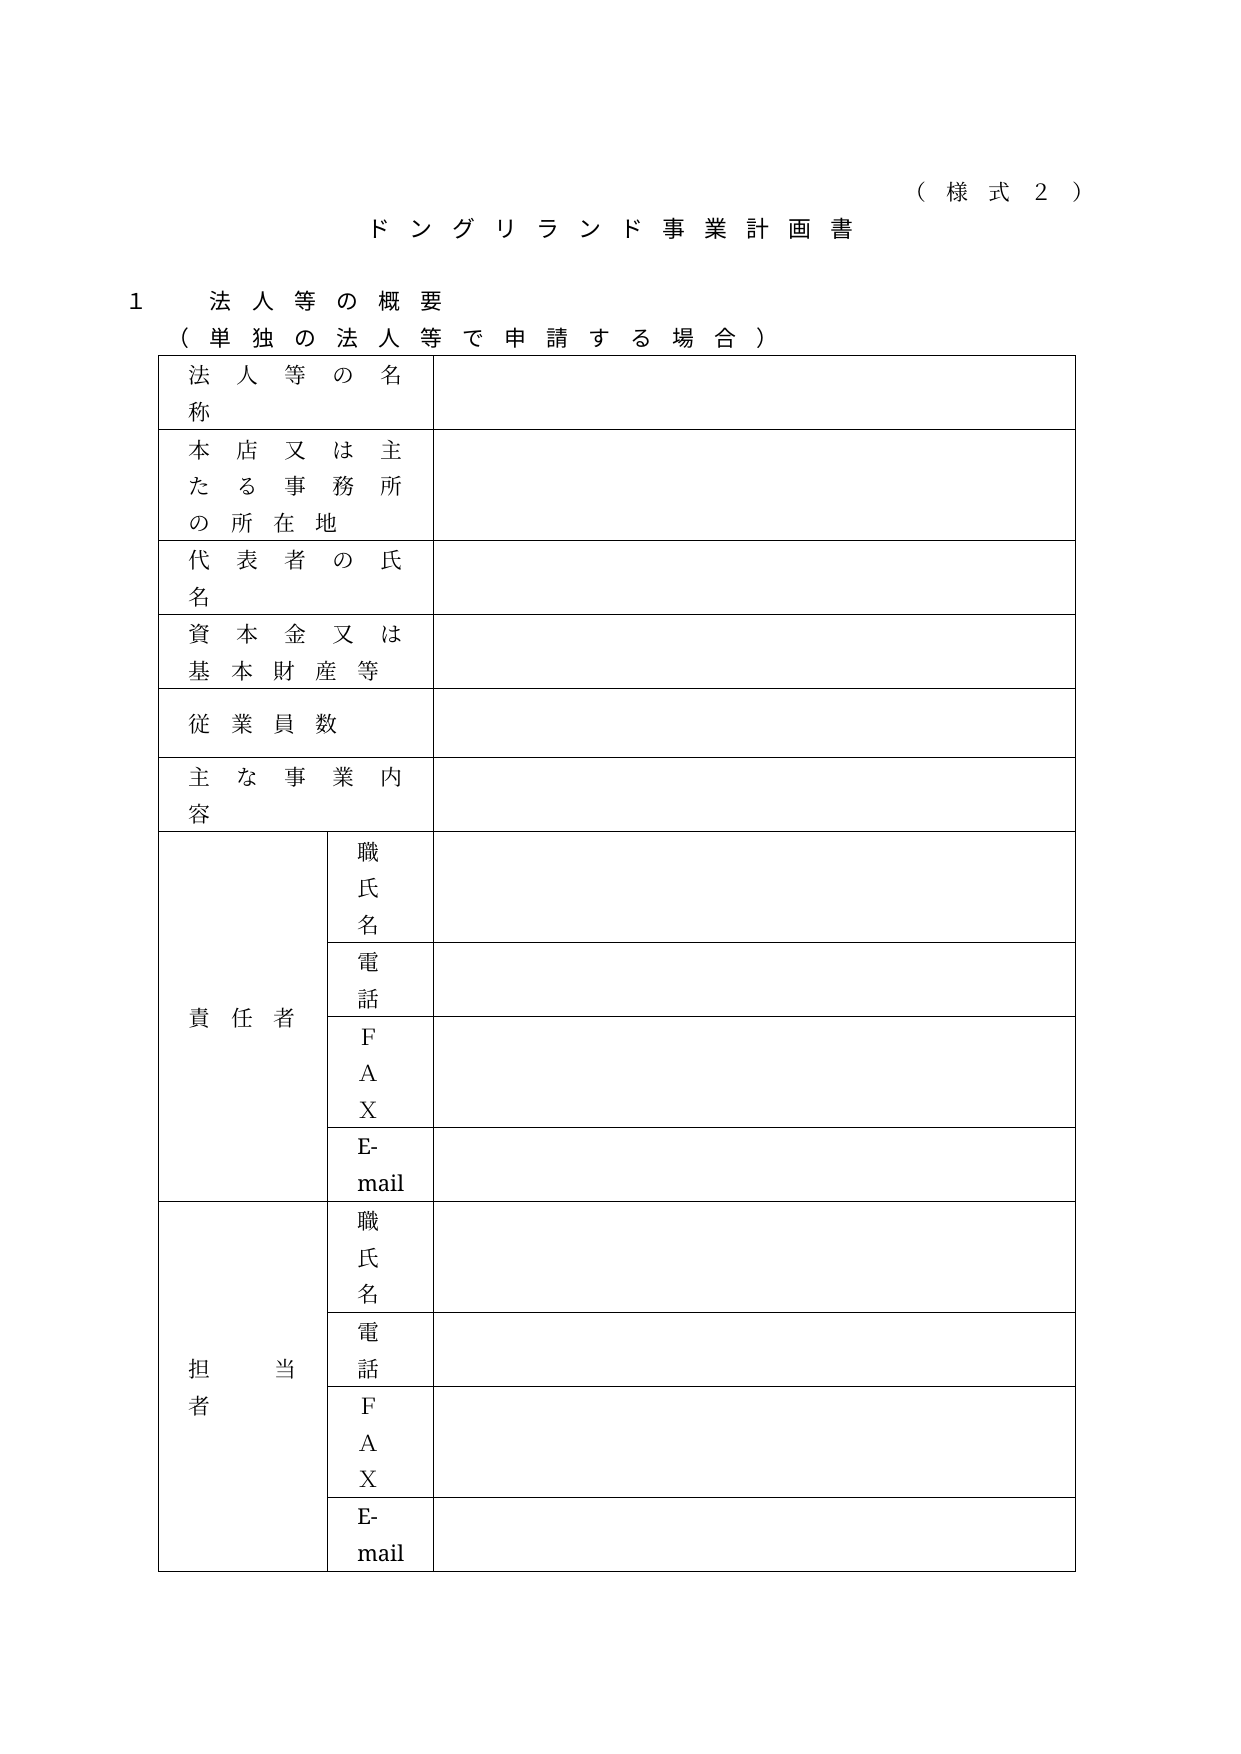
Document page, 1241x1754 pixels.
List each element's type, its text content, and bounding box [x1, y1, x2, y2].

text （単独の法人等で申請する場合） [126, 318, 1114, 355]
table_cell 主な事業内容 [159, 758, 433, 831]
table_cell [434, 1387, 1075, 1497]
table_cell [434, 1498, 1075, 1571]
table_cell ＦＡＸ [328, 1017, 433, 1127]
table_cell [434, 943, 1075, 1016]
table_cell [434, 1313, 1075, 1386]
table_cell [434, 430, 1075, 540]
text ドングリランド事業計画書 [126, 209, 1114, 245]
table_cell 担 当 者 [159, 1202, 327, 1571]
table_cell [434, 1017, 1075, 1127]
table_cell [434, 832, 1075, 942]
table_cell [434, 541, 1075, 614]
table_cell [434, 1128, 1075, 1201]
table_cell 従業員数 [159, 689, 433, 757]
table_cell 職氏名 [328, 832, 433, 942]
table_cell [434, 615, 1075, 688]
table_cell [434, 758, 1075, 831]
table_cell 電話 [328, 943, 433, 1016]
table_cell 資本金又は基本財産等 [159, 615, 433, 688]
table_cell 職氏名 [328, 1202, 433, 1312]
table_cell E-mail [328, 1498, 433, 1571]
table_header 法人等の名称 [159, 356, 433, 429]
table_cell E-mail [328, 1128, 433, 1201]
table_cell 本店又は主たる事務所の所在地 [159, 430, 433, 540]
table_header [434, 356, 1075, 429]
table_cell [434, 1202, 1075, 1312]
table_cell 電話 [328, 1313, 433, 1386]
table_cell 代表者の氏名 [159, 541, 433, 614]
text １ 法人等の概要 [126, 282, 1114, 318]
table_cell 責任者 [159, 832, 327, 1201]
table_cell ＦＡＸ [328, 1387, 433, 1497]
text （様式２） [126, 172, 1114, 209]
table_cell [434, 689, 1075, 757]
